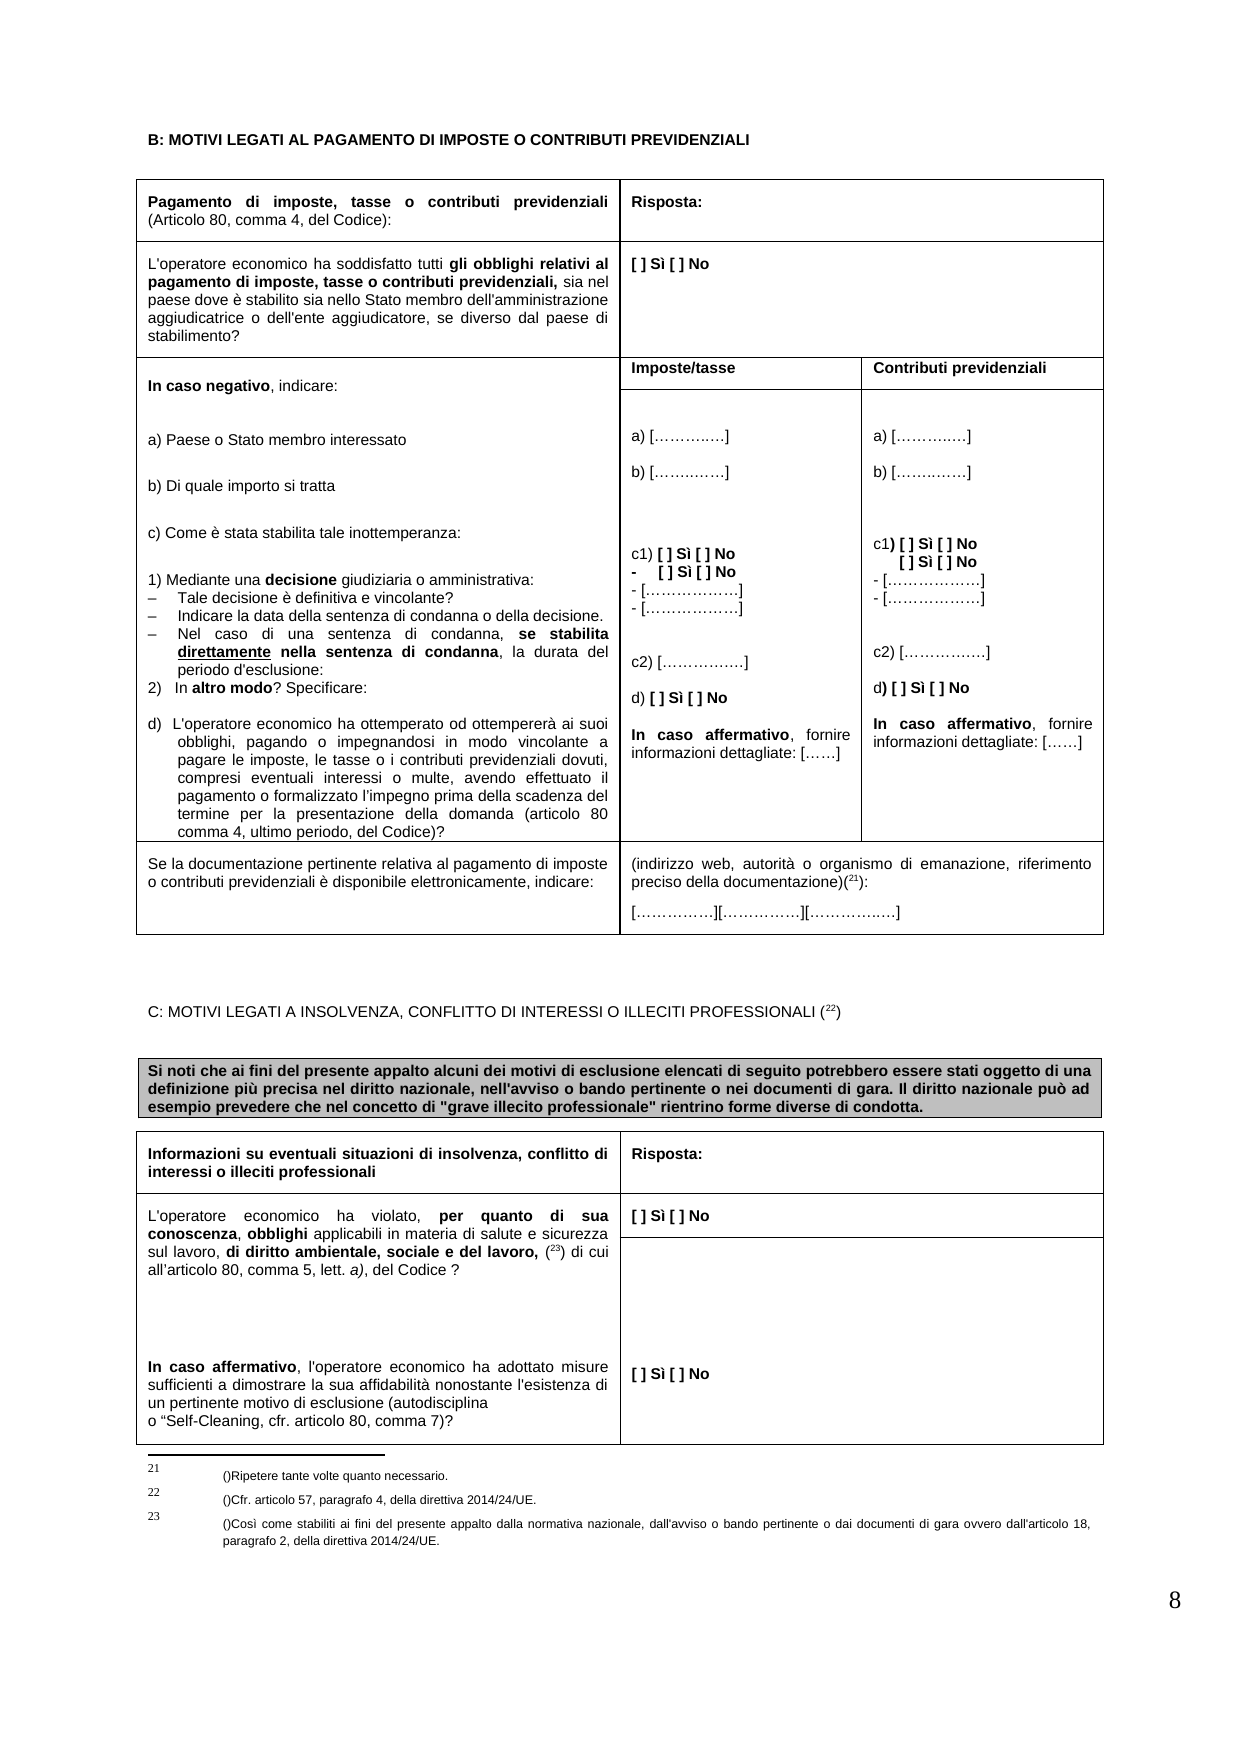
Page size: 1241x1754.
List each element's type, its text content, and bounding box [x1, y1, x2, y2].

table_cell Imposte/tasse [621, 358, 861, 389]
table_cell (indirizzo web, autorità o organismo di emanazione, riferimento preciso della documentazione)(): [……………][……………][…………..…] [621, 842, 1103, 934]
table_cell [ ] Sì [ ] No [621, 242, 1103, 357]
table_header Risposta: [621, 180, 1103, 241]
table_cell Se la documentazione pertinente relativa al pagamento di imposte o contributi previdenziali è disponibile elettronicamente, indicare: [137, 842, 619, 934]
table_cell L'operatore economico ha violato, per quanto di sua conoscenza, obblighi applicabili in materia di salute e sicurezza sul lavoro, di diritto ambientale, sociale e del lavoro, () di cui all’articolo 80, comma 5, lett. a), del Codice ? In caso affermativo, l'operatore economico ha adottato misure sufficienti a dimostrare la sua affidabilità nonostante l'esistenza di un pertinente motivo di esclusione (autodisciplina o “Self-Cleaning, cfr. articolo 80, comma 7)? In caso affermativo, indicare: 1) L’operatore economico: - ha risarcito interamente il danno? - si è impegnato formalmente a risarcire il danno? 2) l’operatore economico ha adottato misure di carattere tecnico o organizzativo e relativi al personale idonei a prevenire ulteriori illeciti o reati? [137, 1194, 620, 1443]
table_cell In caso negativo, indicare: a) Paese o Stato membro interessato b) Di quale importo si tratta c) Come è stata stabilita tale inottemperanza: 1) Mediante una decisione giudiziaria o amministrativa: Tale decisione è definitiva e vincolante? Indicare la data della sentenza di condanna o della decisione. Nel caso di una sentenza di condanna, se stabilita direttamente nella sentenza di condanna, la durata del periodo d'esclusione: 2) In altro modo? Specificare: d) L'operatore economico ha ottemperato od ottempererà ai suoi obblighi, pagando o impegnandosi in modo vincolante a pagare le imposte, le tasse o i contributi previdenziali dovuti, compresi eventuali interessi o multe, avendo effettuato il pagamento o formalizzato l’impegno prima della scadenza del termine per la presentazione della domanda (articolo 80 comma 4, ultimo periodo, del Codice)? [137, 358, 619, 841]
table_cell L'operatore economico ha soddisfatto tutti gli obblighi relativi al pagamento di imposte, tasse o contributi previdenziali, sia nel paese dove è stabilito sia nello Stato membro dell'amministrazione aggiudicatrice o dell'ente aggiudicatore, se diverso dal paese di stabilimento? [137, 242, 619, 357]
title C: motivi legati a insolvenza, conflitto di interessi o illeciti professionali () [148, 1003, 1093, 1021]
table_header Informazioni su eventuali situazioni di insolvenza, conflitto di interessi o illeciti professionali [137, 1132, 620, 1193]
text Si noti che ai fini del presente appalto alcuni dei motivi di esclusione elencati di seguito potrebbero essere stati oggetto di una definizione più precisa nel diritto nazionale, nell'avviso o bando pertinente o nei documenti di gara. Il diritto nazionale può ad esempio prevedere che nel concetto di "grave illecito professionale" rientrino forme diverse di condotta. [139, 1059, 1101, 1117]
table_cell a) [………..…] b) [……..……] c1) [ ] Sì [ ] No - [ ] Sì [ ] No - [………………] - [………………] c2) [………….…] d) [ ] Sì [ ] No In caso affermativo, fornire informazioni dettagliate: [……] [621, 390, 861, 841]
table_cell a) [………..…] b) [……..……] c1) [ ] Sì [ ] No [ ] Sì [ ] No - [………………] - [………………] c2) [………….…] d) [ ] Sì [ ] No In caso affermativo, fornire informazioni dettagliate: [……] [862, 390, 1103, 841]
table_header Pagamento di imposte, tasse o contributi previdenziali (Articolo 80, comma 4, del Codice): [137, 180, 619, 241]
text B: MOTIVI LEGATI AL PAGAMENTO DI IMPOSTE O CONTRIBUTI PREVIDENZIALI [148, 131, 1093, 149]
table_header Risposta: [621, 1132, 1103, 1193]
table_cell Contributi previdenziali [862, 358, 1103, 389]
table_cell [ ] Sì [ ] No [621, 1194, 1103, 1237]
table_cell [621, 1238, 1103, 1443]
